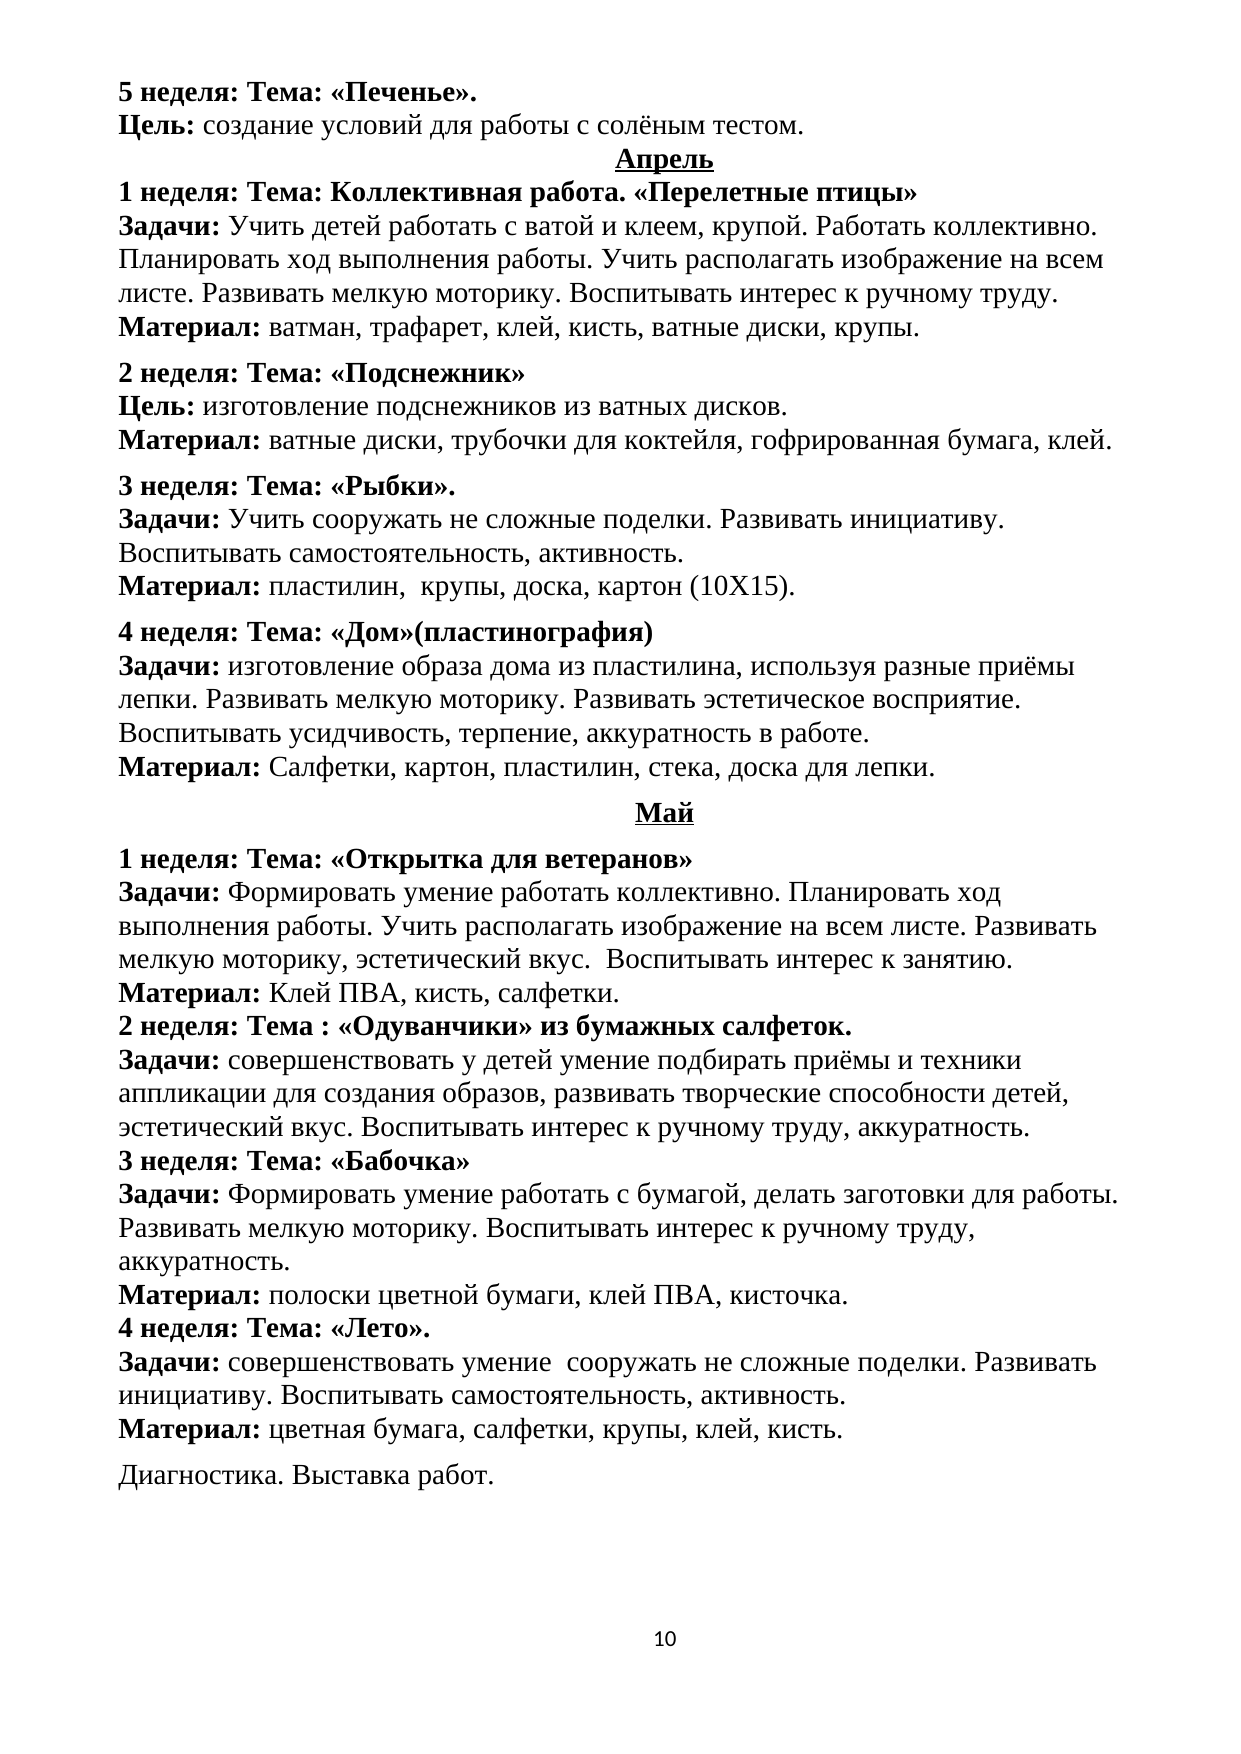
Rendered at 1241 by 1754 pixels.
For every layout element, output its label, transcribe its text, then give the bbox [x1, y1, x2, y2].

text Цель: создание условий для работы с солёным тестом. [118, 107, 1152, 141]
text Задачи: совершенствовать у детей умение подбирать приёмы и техники аппликации для создания образов, развивать творческие способности детей, эстетический вкус. Воспитывать интерес к ручному труду, аккуратность. [118, 1042, 1152, 1143]
text 4 неделя: Тема: «Лето». Задачи: совершенствовать умение сооружать не сложные поделки. Развивать инициативу. Воспитывать самостоятельность, активность. Материал: цветная бумага, салфетки, крупы, клей, кисть. [118, 1310, 1152, 1444]
text 4 неделя: Тема: «Дом»(пластинография) Задачи: изготовление образа дома из пластилина, используя разные приёмы лепки. Развивать мелкую моторику. Развивать эстетическое восприятие. Воспитывать усидчивость, терпение, аккуратность в работе. Материал: Салфетки, картон, пластилин, стека, доска для лепки. [118, 614, 1152, 782]
text Диагностика. Выставка работ. [118, 1457, 1152, 1491]
text 1 неделя: Тема: «Открытка для ветеранов» Задачи: Формировать умение работать коллективно. Планировать ход выполнения работы. Учить располагать изображение на всем листе. Развивать мелкую моторику, эстетический вкус. Воспитывать интерес к занятию. Материал: Клей ПВА, кисть, салфетки. [118, 841, 1152, 1008]
text 2 неделя: Тема : «Одуванчики» из бумажных салфеток. [118, 1008, 1152, 1042]
text 3 неделя: Тема: «Бабочка» Задачи: Формировать умение работать с бумагой, делать заготовки для работы. Развивать мелкую моторику. Воспитывать интерес к ручному труду, аккуратность. Материал: полоски цветной бумаги, клей ПВА, кисточка. [118, 1143, 1152, 1310]
text 1 неделя: Тема: Коллективная работа. «Перелетные птицы» Задачи: Учить детей работать с ватой и клеем, крупой. Работать коллективно. Планировать ход выполнения работы. Учить располагать изображение на всем листе. Развивать мелкую моторику. Воспитывать интерес к ручному труду. Материал: ватман, трафарет, клей, кисть, ватные диски, крупы. [118, 174, 1152, 342]
text Май [177, 795, 1152, 828]
text 2 неделя: Тема: «Подснежник» Цель: изготовление подснежников из ватных дисков. Материал: ватные диски, трубочки для коктейля, гофрированная бумага, клей. [118, 355, 1152, 455]
text 5 неделя: Тема: «Печенье». [118, 74, 1152, 107]
text 3 неделя: Тема: «Рыбки». Задачи: Учить сооружать не сложные поделки. Развивать инициативу. Воспитывать самостоятельность, активность. Материал: пластилин, крупы, доска, картон (10Х15). [118, 468, 1152, 602]
text Апрель [177, 141, 1152, 174]
